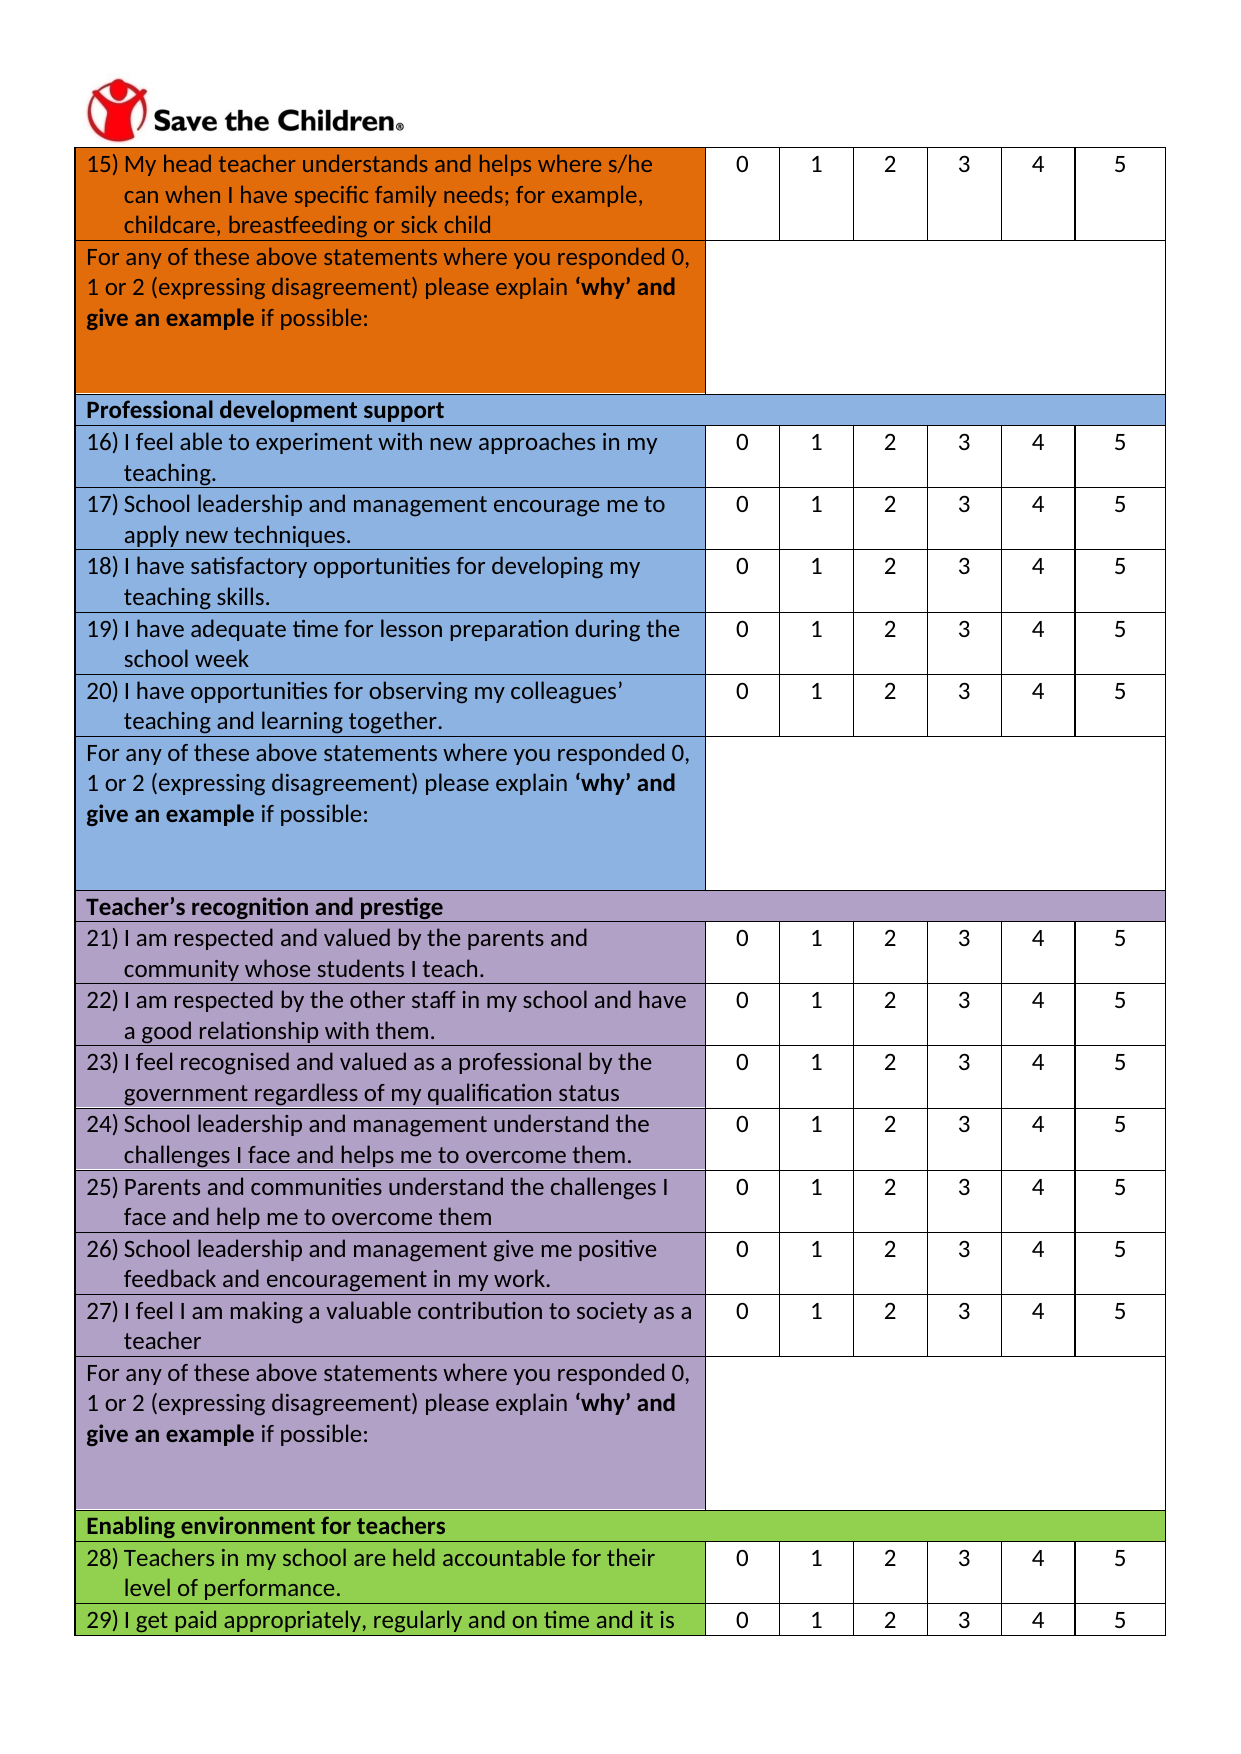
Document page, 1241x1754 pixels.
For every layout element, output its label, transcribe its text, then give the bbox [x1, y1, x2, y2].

table_cell 2 [854, 488, 927, 549]
table_cell 1 [780, 1046, 853, 1107]
table_cell 1 [780, 1109, 853, 1169]
table_cell 2 [854, 426, 927, 487]
table_cell 5 [1076, 1542, 1165, 1603]
table_cell 4 [1002, 426, 1074, 487]
table_cell 3 [928, 984, 1001, 1045]
table_cell 4 [1002, 1109, 1074, 1169]
table_cell 5 [1076, 675, 1165, 736]
table_cell 3 [928, 1295, 1001, 1356]
table_cell 1 [780, 1542, 853, 1603]
table_cell 2 [854, 613, 927, 674]
table_cell 0 [706, 426, 779, 487]
table_cell 3 [928, 426, 1001, 487]
table_cell 1 [780, 1295, 853, 1356]
table_cell 0 [706, 1542, 779, 1603]
table_cell School leadership and management understand the challenges I face and helps me to overcome them. [76, 1109, 705, 1169]
table_cell 0 [706, 1295, 779, 1356]
table_cell 0 [706, 675, 779, 736]
table_cell 2 [854, 148, 927, 240]
table_cell 4 [1002, 488, 1074, 549]
table_cell 2 [854, 1046, 927, 1107]
table_cell 3 [928, 1542, 1001, 1603]
table_cell 4 [1002, 148, 1074, 240]
table_cell 2 [854, 1542, 927, 1603]
table_cell 1 [780, 675, 853, 736]
table_cell 0 [706, 1109, 779, 1169]
table_cell 4 [1002, 1604, 1074, 1635]
table_cell Parents and communities understand the challenges I face and help me to overcome them [76, 1171, 705, 1232]
table_cell 2 [854, 1295, 927, 1356]
table_cell Enabling environment for teachers [76, 1511, 1165, 1541]
table_cell 5 [1076, 1046, 1165, 1107]
table_cell 2 [854, 1171, 927, 1232]
table_cell 1 [780, 922, 853, 983]
table_cell I am respected and valued by the parents and community whose students I teach. [76, 922, 705, 983]
table_cell 2 [854, 675, 927, 736]
table_cell 1 [780, 1604, 853, 1635]
table_cell I feel able to experiment with new approaches in my teaching. [76, 426, 705, 487]
table_cell 1 [780, 1233, 853, 1294]
table_cell 3 [928, 1233, 1001, 1294]
table_cell 4 [1002, 1171, 1074, 1232]
table_cell 0 [706, 148, 779, 240]
table_cell I feel I am making a valuable contribution to society as a teacher [76, 1295, 705, 1356]
table_cell 4 [1002, 613, 1074, 674]
table_cell 0 [706, 1604, 779, 1635]
table_cell 0 [706, 984, 779, 1045]
table_cell 0 [706, 1233, 779, 1294]
table_cell 1 [780, 613, 853, 674]
table_cell 4 [1002, 1295, 1074, 1356]
table_cell 3 [928, 1171, 1001, 1232]
table_cell 0 [706, 550, 779, 612]
table_cell 5 [1076, 984, 1165, 1045]
table_cell 0 [706, 1046, 779, 1107]
table_cell 3 [928, 1046, 1001, 1107]
table_cell Teacher’s recognition and prestige [76, 891, 1165, 921]
table_cell [706, 737, 1165, 890]
table_cell For any of these above statements where you responded 0, 1 or 2 (expressing disagreement) please explain ‘why’ and give an example if possible: [76, 1357, 705, 1509]
table_cell I have adequate time for lesson preparation during the school week [76, 613, 705, 674]
table_cell 4 [1002, 1542, 1074, 1603]
table_cell 2 [854, 1233, 927, 1294]
table_cell 3 [928, 613, 1001, 674]
table_cell For any of these above statements where you responded 0, 1 or 2 (expressing disagreement) please explain ‘why’ and give an example if possible: [76, 241, 705, 393]
table_cell 4 [1002, 550, 1074, 612]
table_cell 2 [854, 1109, 927, 1169]
table_cell 5 [1076, 148, 1165, 240]
table_cell Teachers in my school are held accountable for their level of performance. [76, 1542, 705, 1603]
table_cell 5 [1076, 1604, 1165, 1635]
table_cell 0 [706, 488, 779, 549]
table_cell 5 [1076, 1233, 1165, 1294]
table_cell I have opportunities for observing my colleagues’ teaching and learning together. [76, 675, 705, 736]
table_cell 3 [928, 148, 1001, 240]
table_cell School leadership and management encourage me to apply new techniques. [76, 488, 705, 549]
table_cell For any of these above statements where you responded 0, 1 or 2 (expressing disagreement) please explain ‘why’ and give an example if possible: [76, 737, 705, 890]
table_cell 5 [1076, 426, 1165, 487]
table_cell 1 [780, 426, 853, 487]
table_cell 5 [1076, 488, 1165, 549]
table_cell 5 [1076, 613, 1165, 674]
table_cell 5 [1076, 922, 1165, 983]
table_cell I get paid appropriately, regularly and on time and it is easy to retrieve my salary [76, 1604, 705, 1635]
table_cell 2 [854, 550, 927, 612]
table_cell [706, 1357, 1165, 1509]
table_cell 3 [928, 550, 1001, 612]
table_cell 0 [706, 922, 779, 983]
table_cell 4 [1002, 675, 1074, 736]
picture [75, 73, 407, 147]
table_cell 1 [780, 488, 853, 549]
table_cell 2 [854, 1604, 927, 1635]
table_cell I am respected by the other staff in my school and have a good relationship with them. [76, 984, 705, 1045]
table_cell 1 [780, 984, 853, 1045]
table_cell 5 [1076, 1171, 1165, 1232]
table_cell 3 [928, 1604, 1001, 1635]
table_cell 4 [1002, 1046, 1074, 1107]
table_cell 4 [1002, 922, 1074, 983]
table_cell 1 [780, 148, 853, 240]
table_cell My head teacher understands and helps where s/he can when I have specific family needs; for example, childcare, breastfeeding or sick child [76, 148, 705, 240]
table_cell 2 [854, 984, 927, 1045]
table_cell 4 [1002, 1233, 1074, 1294]
table_cell 3 [928, 675, 1001, 736]
table_cell 3 [928, 922, 1001, 983]
table_cell 5 [1076, 550, 1165, 612]
table_cell 0 [706, 1171, 779, 1232]
table_cell I have satisfactory opportunities for developing my teaching skills. [76, 550, 705, 612]
table_cell [706, 241, 1165, 393]
table_cell 1 [780, 1171, 853, 1232]
table_cell 5 [1076, 1295, 1165, 1356]
table_cell 5 [1076, 1109, 1165, 1169]
table_cell School leadership and management give me positive feedback and encouragement in my work. [76, 1233, 705, 1294]
table_cell 0 [706, 613, 779, 674]
table_cell I feel recognised and valued as a professional by the government regardless of my qualification status [76, 1046, 705, 1107]
table_cell 1 [780, 550, 853, 612]
table_cell 2 [854, 922, 927, 983]
table_cell 3 [928, 1109, 1001, 1169]
table_cell Professional development support [76, 395, 1165, 425]
table_cell 3 [928, 488, 1001, 549]
table_cell 4 [1002, 984, 1074, 1045]
